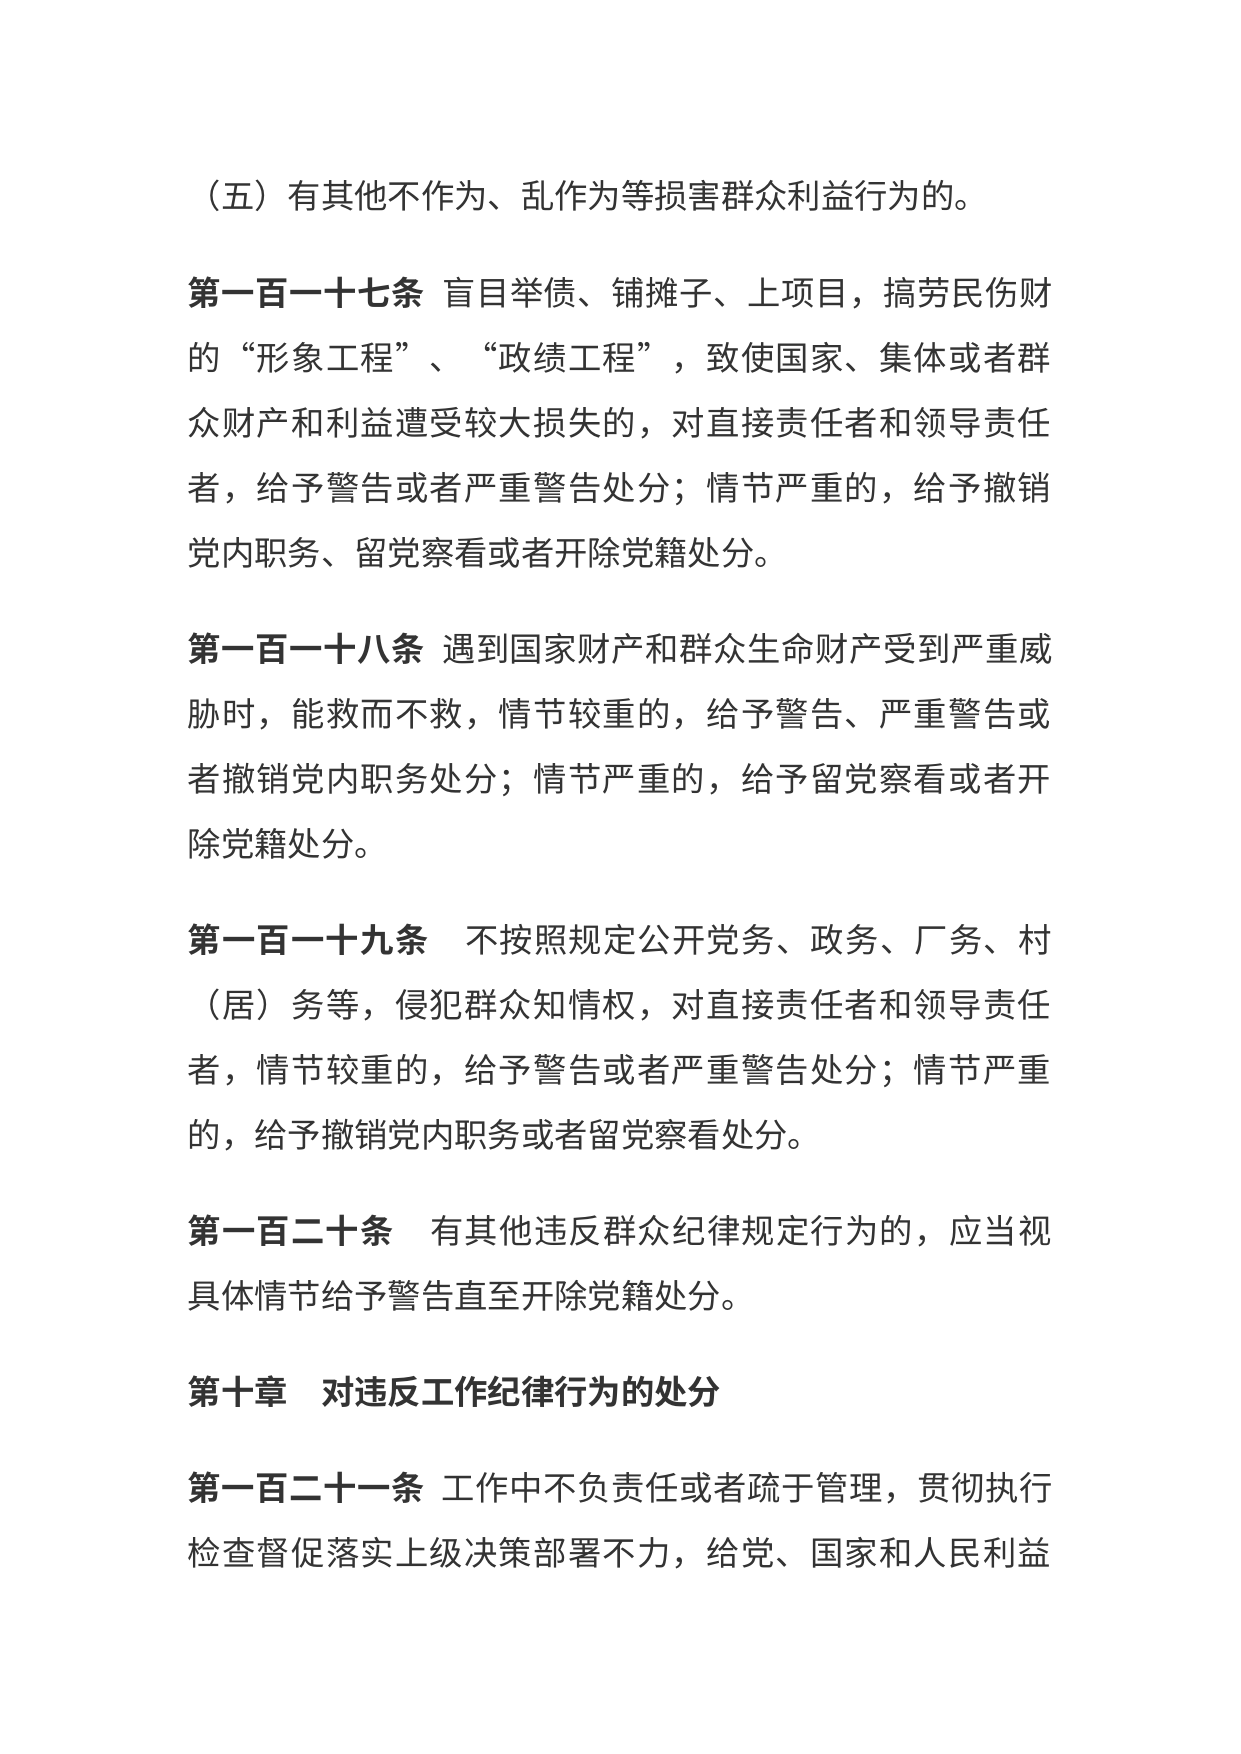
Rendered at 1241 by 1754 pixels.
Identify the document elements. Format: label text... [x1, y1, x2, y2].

text （五）有其他不作为、乱作为等损害群众利益行为的。 [187, 162, 1053, 227]
text 第十章 对违反工作纪律行为的处分 [187, 1358, 1053, 1423]
text 第一百一十八条 遇到国家财产和群众生命财产受到严重威胁时，能救而不救，情节较重的，给予警告、严重警告或者撤销党内职务处分；情节严重的，给予留党察看或者开除党籍处分。 [187, 614, 1053, 874]
text 第一百二十条 有其他违反群众纪律规定行为的，应当视具体情节给予警告直至开除党籍处分。 [187, 1197, 1053, 1327]
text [187, 1454, 1053, 1584]
text 第一百一十七条 盲目举债、铺摊子、上项目，搞劳民伤财的“形象工程”、“政绩工程”，致使国家、集体或者群众财产和利益遭受较大损失的，对直接责任者和领导责任者，给予警告或者严重警告处分；情节严重的，给予撤销党内职务、留党察看或者开除党籍处分。 [187, 258, 1053, 583]
text 第一百一十九条 不按照规定公开党务、政务、厂务、村（居）务等，侵犯群众知情权，对直接责任者和领导责任者，情节较重的，给予警告或者严重警告处分；情节严重的，给予撤销党内职务或者留党察看处分。 [187, 905, 1053, 1165]
